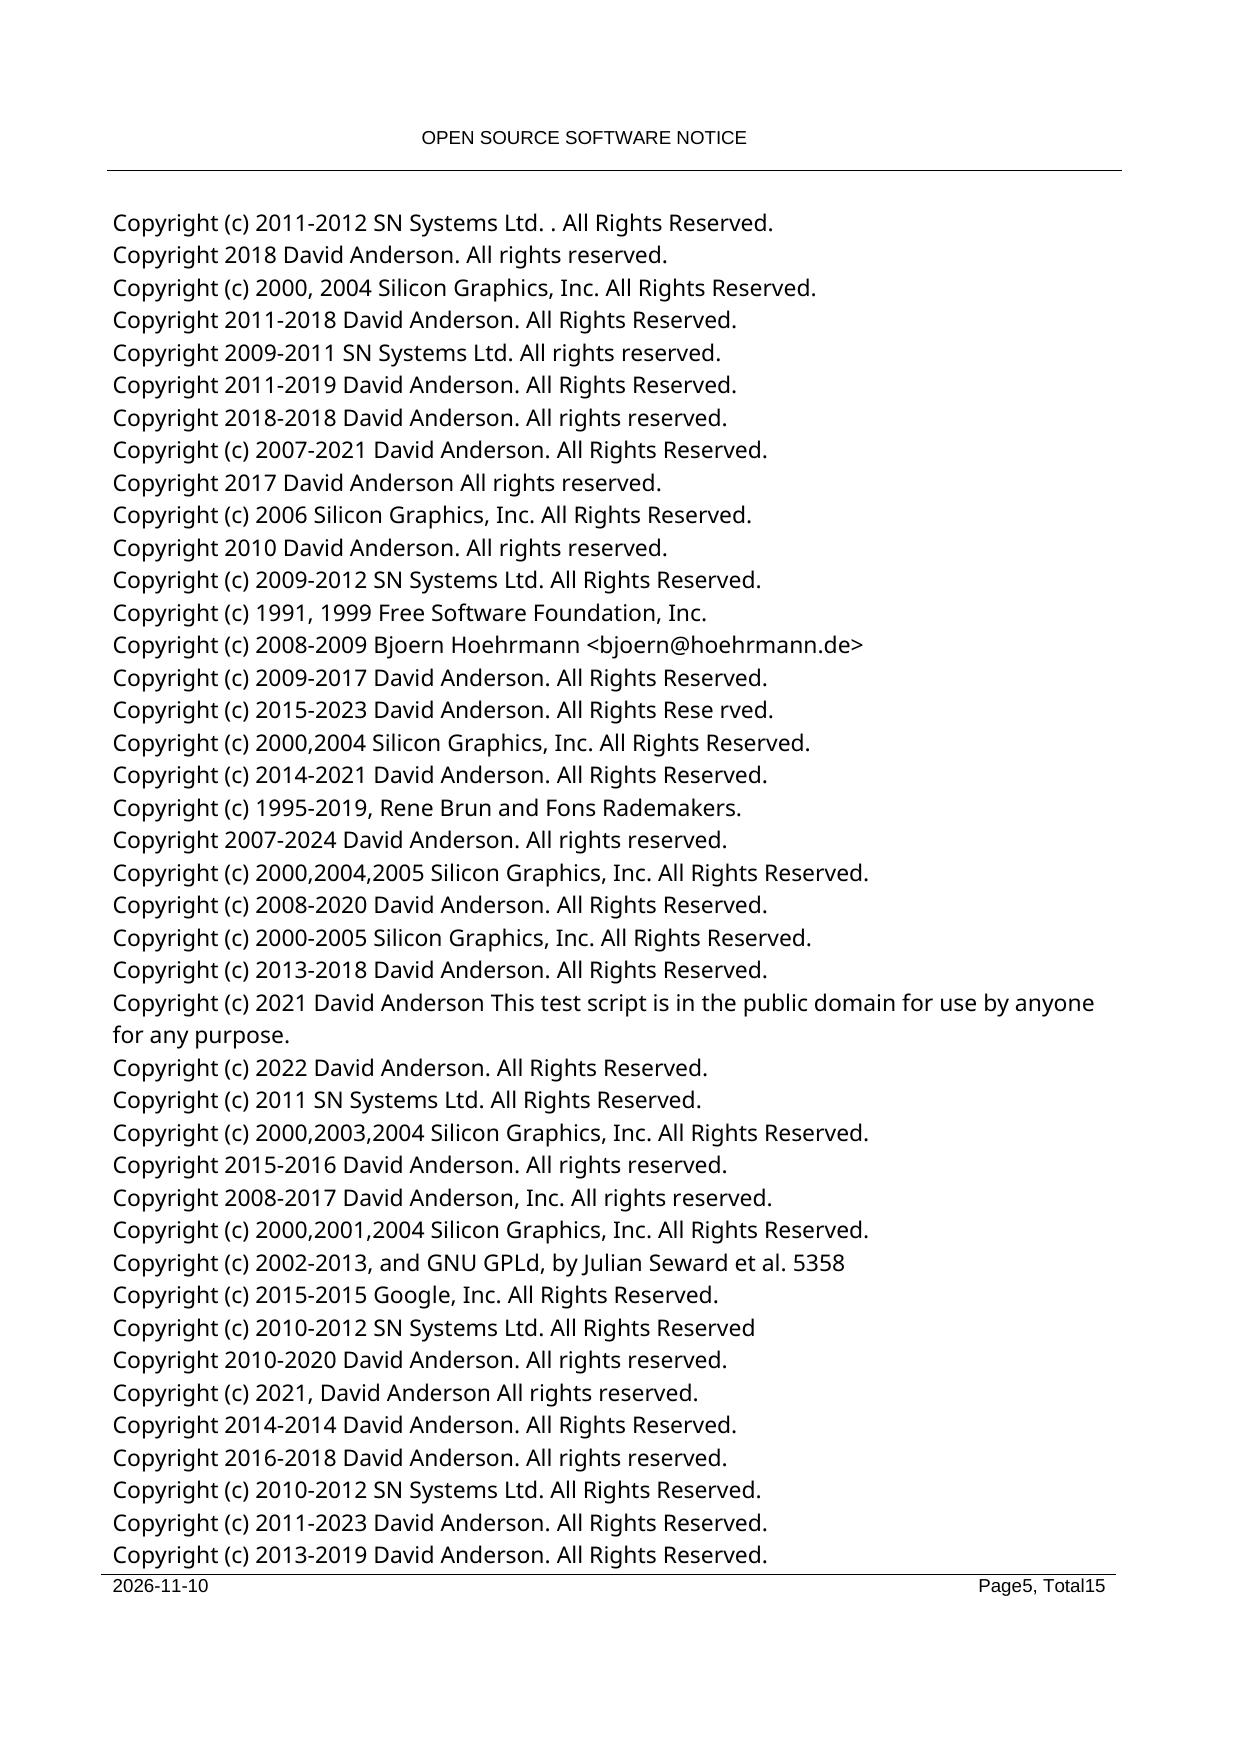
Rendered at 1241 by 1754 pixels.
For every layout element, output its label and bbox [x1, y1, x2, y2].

text [112, 206, 1128, 1571]
